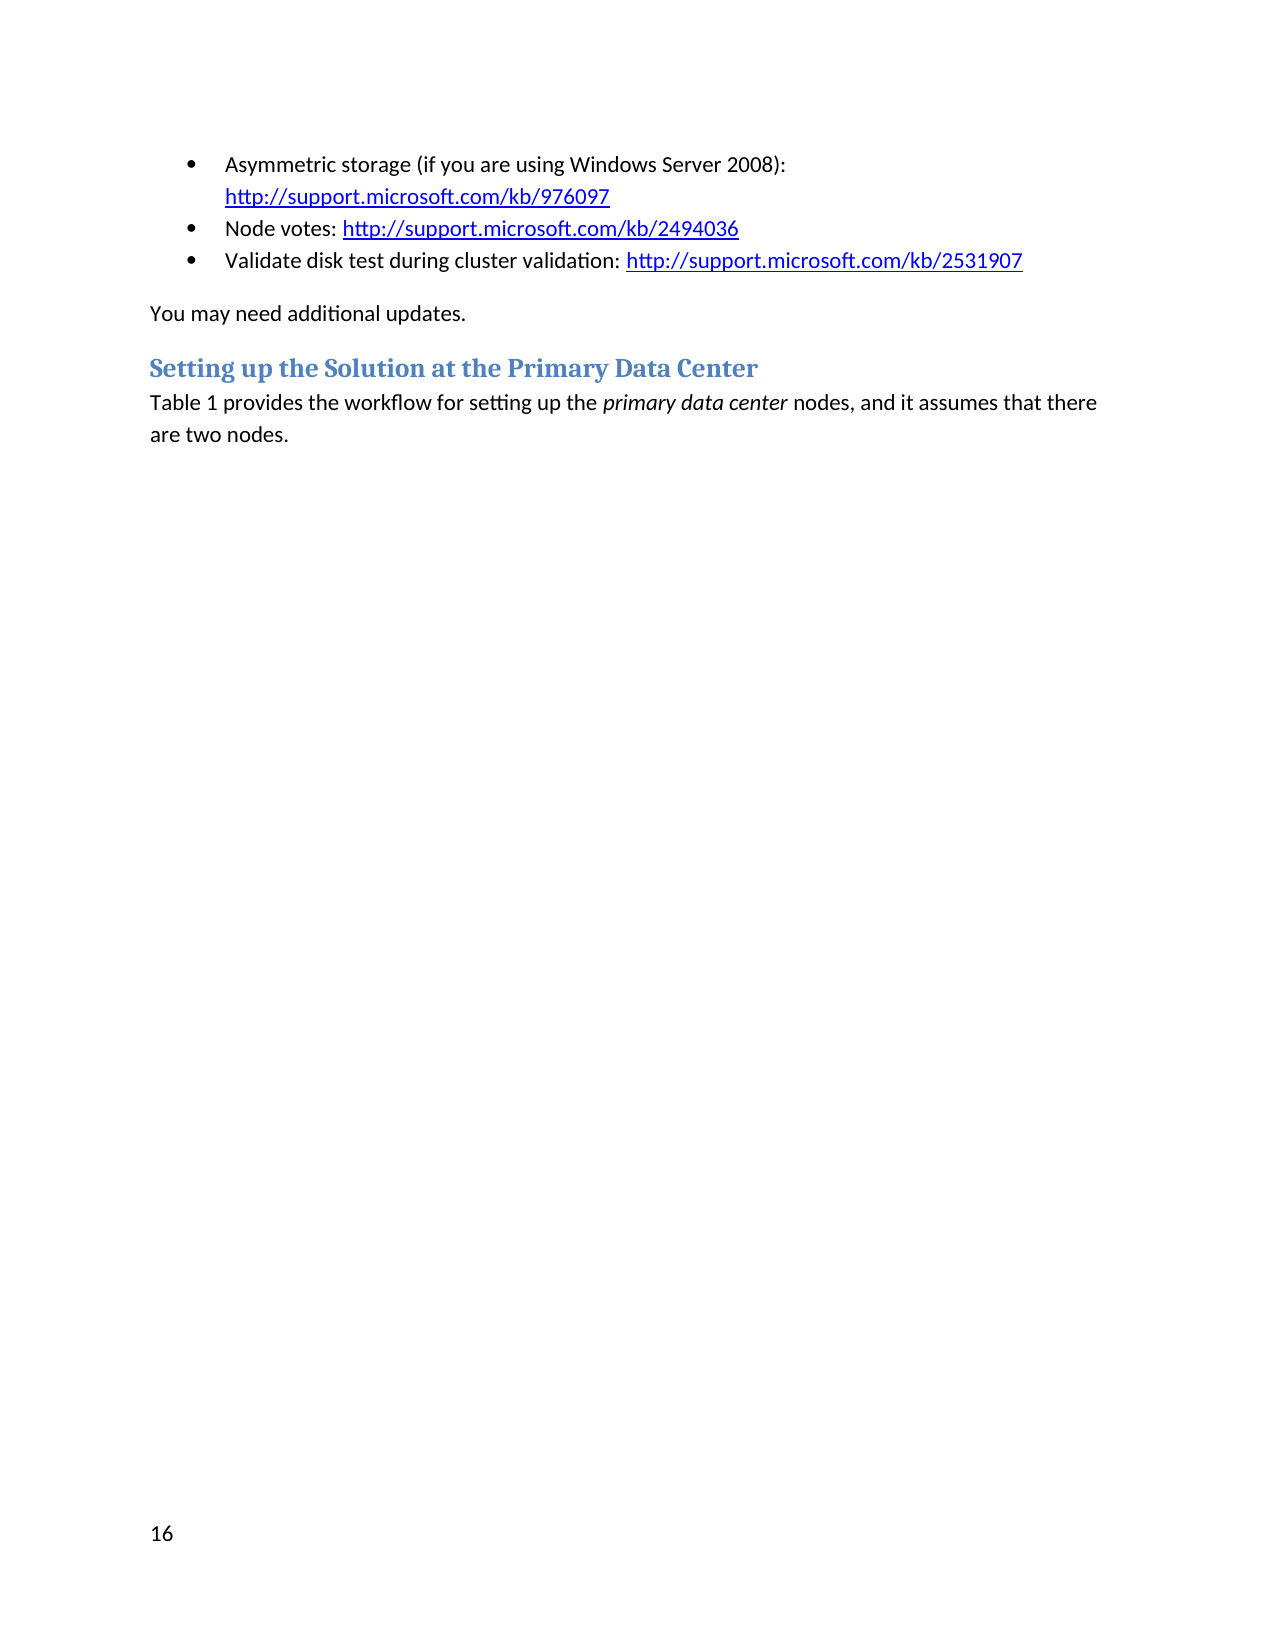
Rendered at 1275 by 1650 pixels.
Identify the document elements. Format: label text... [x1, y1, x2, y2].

list Validate disk test during cluster validation: http://support.microsoft.com/kb/2531907 [187, 247, 1125, 274]
text Table 1 provides the workflow for setting up the primary data center nodes, and it assumes that there are two nodes. [150, 388, 1125, 448]
list Asymmetric storage (if you are using Windows Server 2008): http://support.microsoft.com/kb/976097 [187, 150, 1125, 210]
subtitle Setting up the Solution at the Primary Data Center [150, 353, 1125, 384]
text You may need additional updates. [150, 299, 1125, 328]
list Node votes: http://support.microsoft.com/kb/2494036 [187, 214, 1125, 242]
